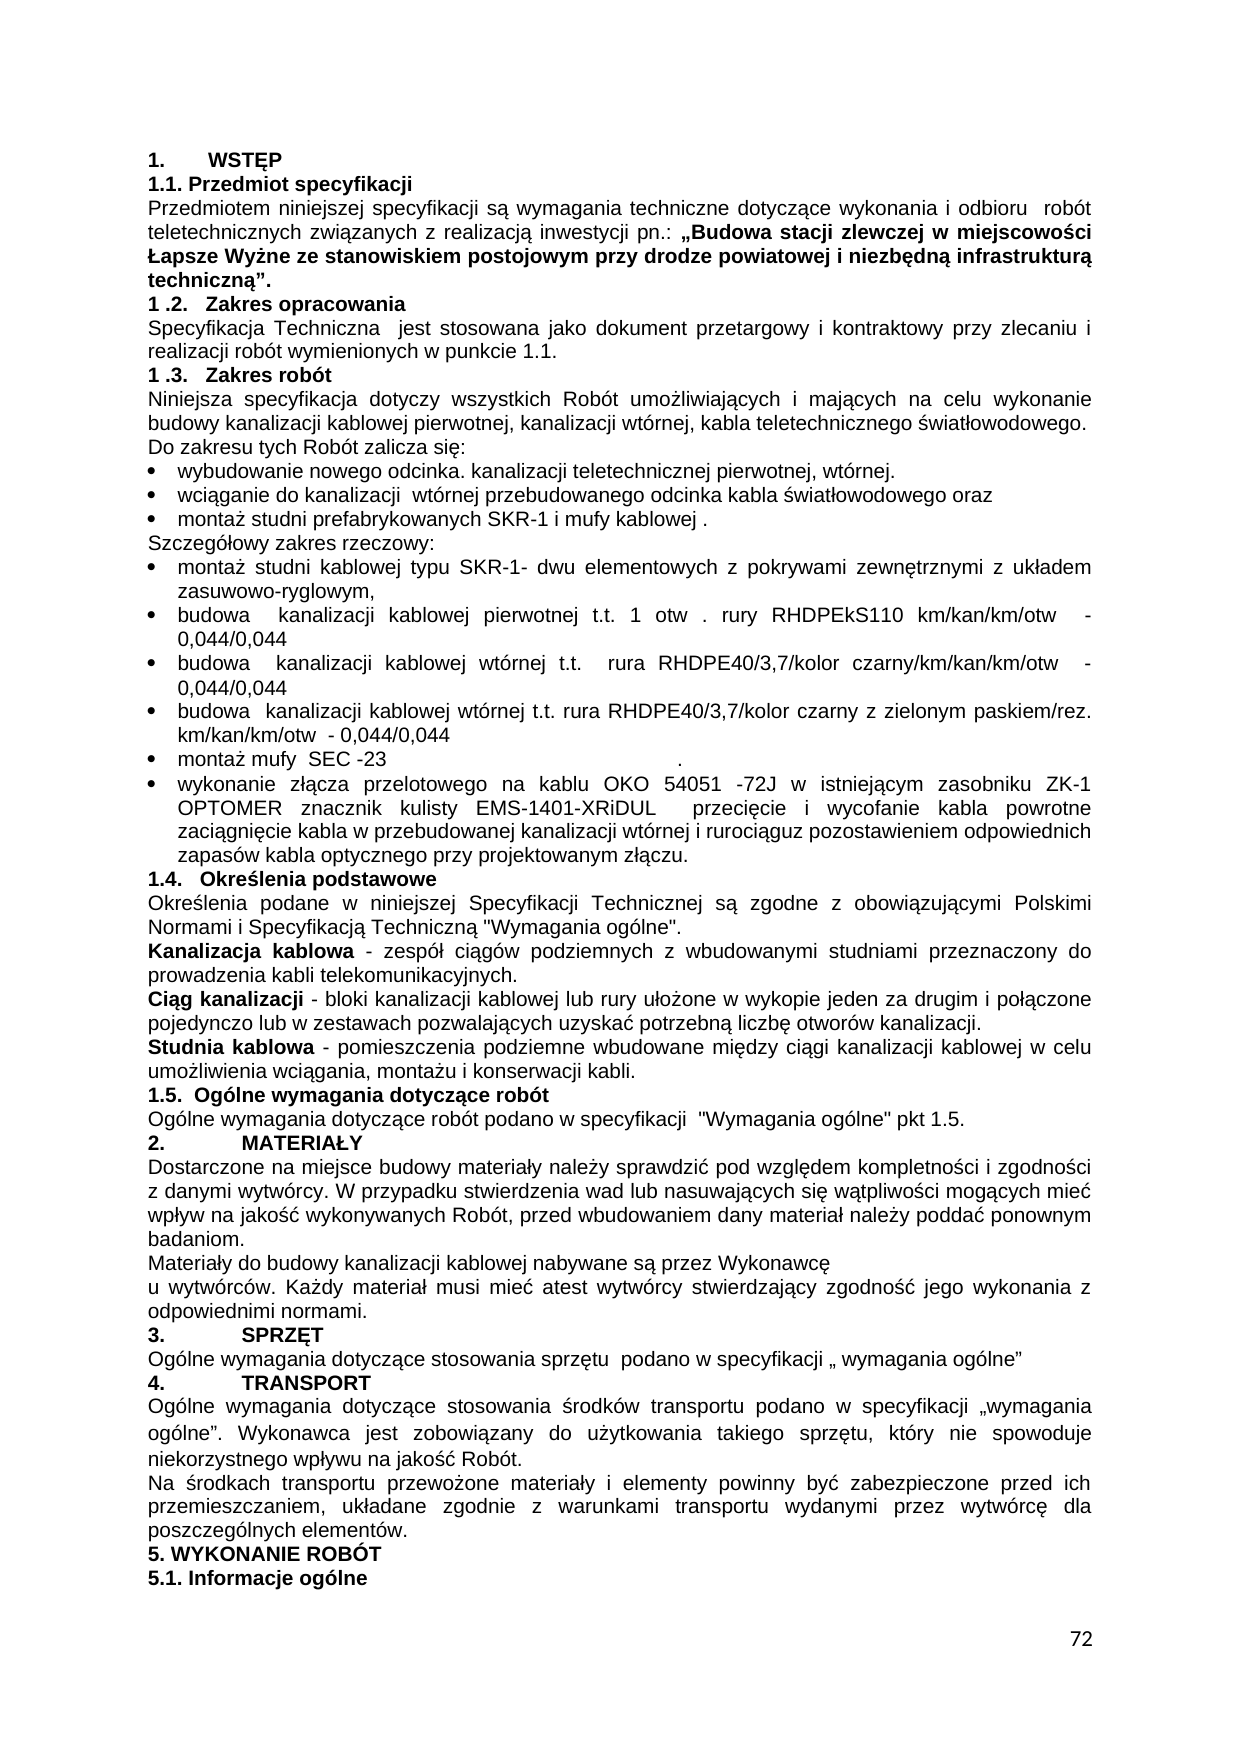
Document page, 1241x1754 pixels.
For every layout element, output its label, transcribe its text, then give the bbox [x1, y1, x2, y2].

text 3. SPRZĘT [148, 1322, 1093, 1346]
text Niniejsza specyfikacja dotyczy wszystkich Robót umożliwiających i mających na celu wykonanie budowy kanalizacji kablowej pierwotnej, kanalizacji wtórnej, kabla teletechnicznego światłowodowego. [148, 387, 1093, 435]
list montaż studni prefabrykowanych SKR-1 i mufy kablowej . [148, 507, 1093, 531]
text Ogólne wymagania dotyczące stosowania środków transportu podano w specyfikacji „wymagania ogólne”. Wykonawca jest zobowiązany do użytkowania takiego sprzętu, który nie spowoduje niekorzystnego wpływu na jakość Robót. [148, 1394, 1093, 1470]
text 1 .3. Zakres robót [148, 363, 1093, 387]
text 2. MATERIAŁY [148, 1131, 1093, 1155]
text Przedmiotem niniejszej specyfikacji są wymagania techniczne dotyczące wykonania i odbioru robót teletechnicznych związanych z realizacją inwestycji pn.: „Budowa stacji zlewczej w miejscowości Łapsze Wyżne ze stanowiskiem postojowym przy drodze powiatowej i niezbędną infrastrukturą techniczną”. [148, 196, 1093, 291]
text 1.1. Przedmiot specyfikacji [148, 172, 1093, 196]
text Materiały do budowy kanalizacji kablowej nabywane są przez Wykonawcę [148, 1251, 1093, 1274]
text u wytwórców. Każdy materiał musi mieć atest wytwórcy stwierdzający zgodność jego wykonania z odpowiednimi normami. [148, 1274, 1093, 1322]
text Ciąg kanalizacji - bloki kanalizacji kablowej lub rury ułożone w wykopie jeden za drugim i połączone pojedynczo lub w zestawach pozwalających uzyskać potrzebną liczbę otworów kanalizacji. [148, 987, 1093, 1035]
list montaż studni kablowej typu SKR-1- dwu elementowych z pokrywami zewnętrznymi z układem zasuwowo-ryglowym, [148, 555, 1093, 603]
text Określenia podane w niniejszej Specyfikacji Technicznej są zgodne z obowiązującymi Polskimi Normami i Specyfikacją Techniczną "Wymagania ogólne". [148, 891, 1093, 939]
text Na środkach transportu przewożone materiały i elementy powinny być zabezpieczone przed ich przemieszczaniem, układane zgodnie z warunkami transportu wydanymi przez wytwórcę dla poszczególnych elementów. [148, 1470, 1093, 1542]
text 5. WYKONANIE ROBÓT [148, 1542, 1093, 1566]
text Ogólne wymagania dotyczące robót podano w specyfikacji "Wymagania ogólne" pkt 1.5. [148, 1107, 1093, 1131]
text Kanalizacja kablowa - zespół ciągów podziemnych z wbudowanymi studniami przeznaczony do prowadzenia kabli telekomunikacyjnych. [148, 939, 1093, 987]
text 1.5. Ogólne wymagania dotyczące robót [148, 1083, 1093, 1107]
text 1 .2. Zakres opracowania [148, 291, 1093, 315]
list wybudowanie nowego odcinka. kanalizacji teletechnicznej pierwotnej, wtórnej. [148, 459, 1093, 483]
list budowa kanalizacji kablowej wtórnej t.t. rura RHDPE40/3,7/kolor czarny z zielonym paskiem/rez. km/kan/km/otw - 0,044/0,044 [148, 699, 1093, 747]
list wciąganie do kanalizacji wtórnej przebudowanego odcinka kabla światłowodowego oraz [148, 483, 1093, 507]
list WSTĘP [148, 148, 1093, 172]
text Dostarczone na miejsce budowy materiały należy sprawdzić pod względem kompletności i zgodności z danymi wytwórcy. W przypadku stwierdzenia wad lub nasuwających się wątpliwości mogących mieć wpływ na jakość wykonywanych Robót, przed wbudowaniem dany materiał należy poddać ponownym badaniom. [148, 1155, 1093, 1251]
list budowa kanalizacji kablowej pierwotnej t.t. 1 otw . rury RHDPEkS110 km/kan/km/otw - 0,044/0,044 [148, 603, 1093, 651]
text 1.4. Określenia podstawowe [148, 867, 1093, 891]
text Do zakresu tych Robót zalicza się: [148, 435, 1093, 459]
text 4. TRANSPORT [148, 1370, 1093, 1394]
text 5.1. Informacje ogólne [148, 1566, 1093, 1590]
text Ogólne wymagania dotyczące stosowania sprzętu podano w specyfikacji „ wymagania ogólne” [148, 1346, 1093, 1370]
text Szczegółowy zakres rzeczowy: [148, 531, 1093, 555]
text Studnia kablowa - pomieszczenia podziemne wbudowane między ciągi kanalizacji kablowej w celu umożliwienia wciągania, montażu i konserwacji kabli. [148, 1035, 1093, 1083]
list wykonanie złącza przelotowego na kablu OKO 54051 -72J w istniejącym zasobniku ZK-1 OPTOMER znacznik kulisty EMS-1401-XRiDUL przecięcie i wycofanie kabla powrotne zaciągnięcie kabla w przebudowanej kanalizacji wtórnej i rurociąguz pozostawieniem odpowiednich zapasów kabla optycznego przy projektowanym złączu. [148, 771, 1093, 867]
list budowa kanalizacji kablowej wtórnej t.t. rura RHDPE40/3,7/kolor czarny/km/kan/km/otw - 0,044/0,044 [148, 651, 1093, 699]
list montaż mufy SEC -23 . [148, 747, 1093, 771]
text Specyfikacja Techniczna jest stosowana jako dokument przetargowy i kontraktowy przy zlecaniu i realizacji robót wymienionych w punkcie 1.1. [148, 315, 1093, 363]
